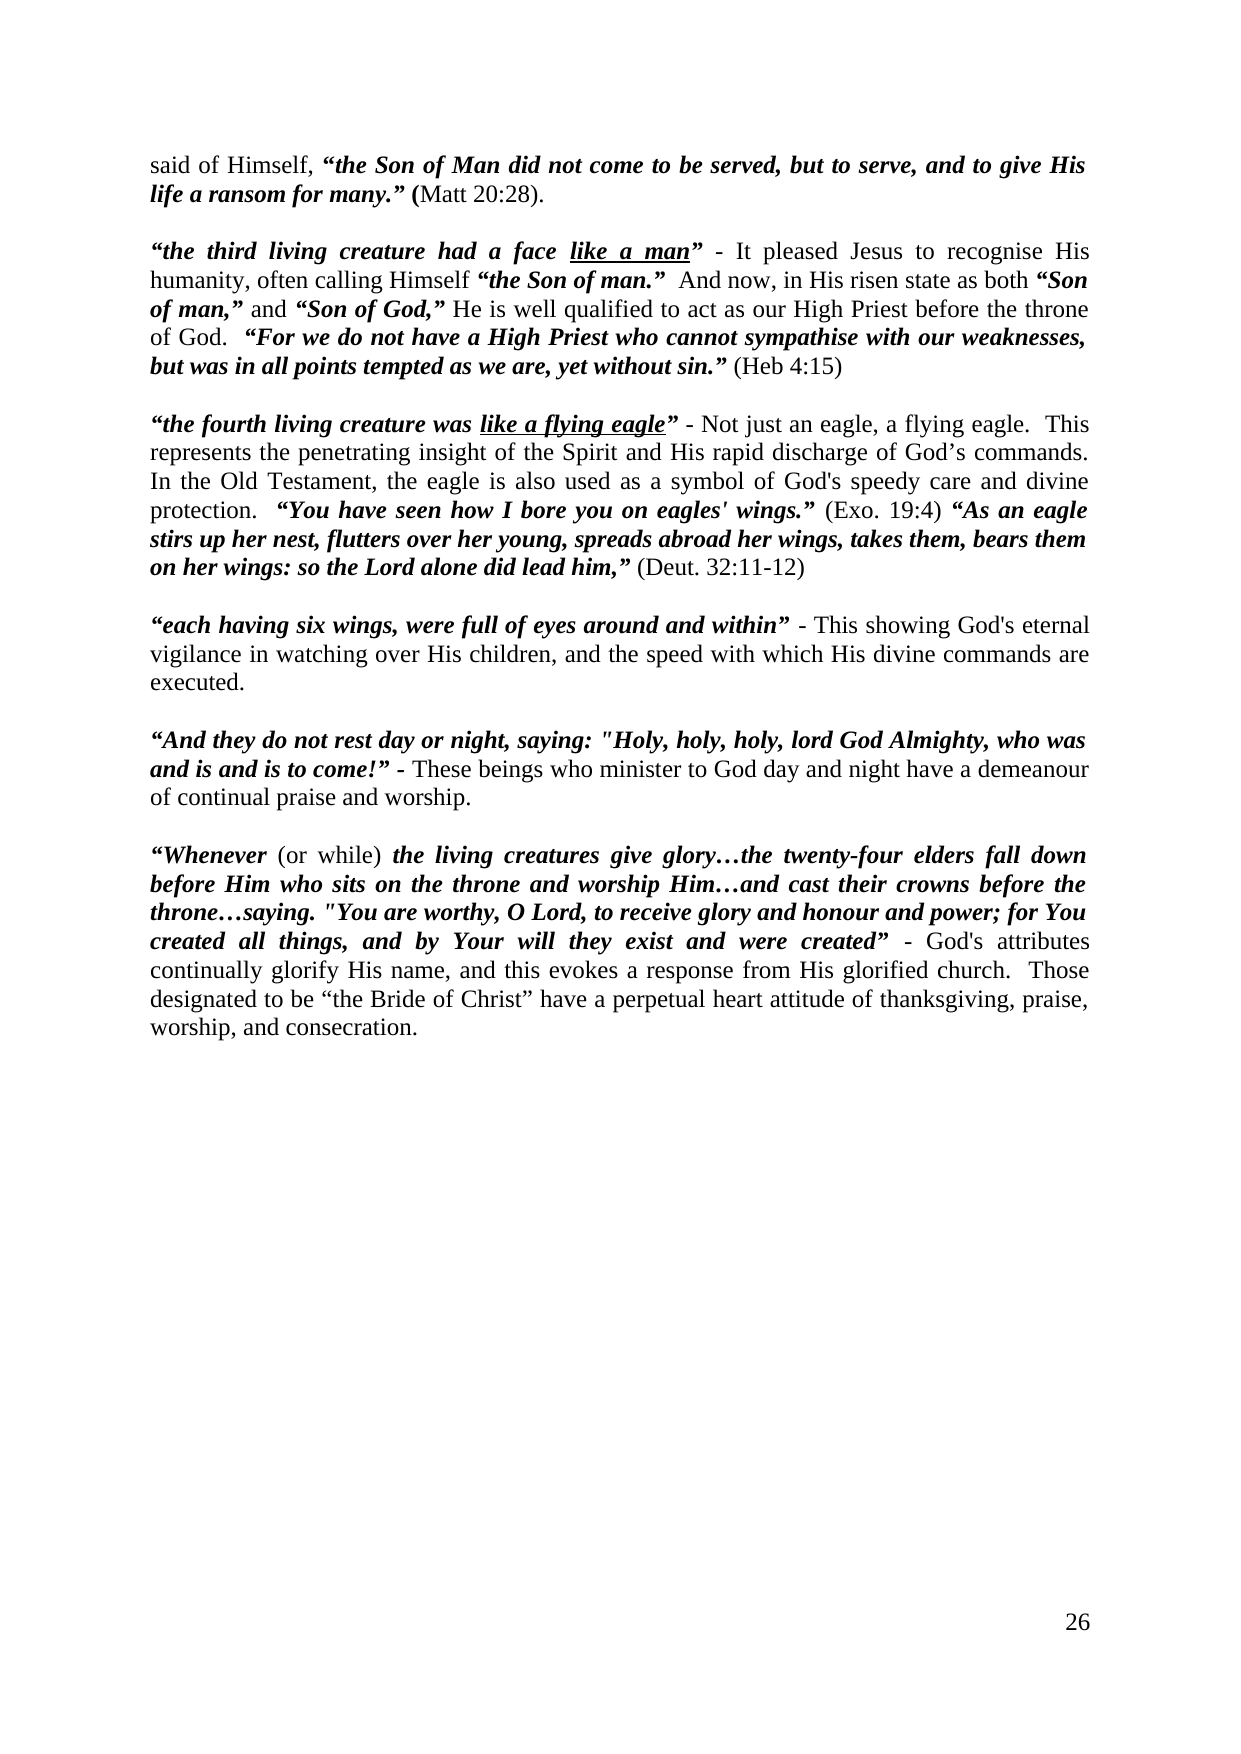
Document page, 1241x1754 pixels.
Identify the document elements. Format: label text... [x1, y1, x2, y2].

text “the third living creature had a face like a man” - It pleased Jesus to recognise His humanity, often calling Himself “the Son of man.” And now, in His risen state as both “Son of man,” and “Son of God,” He is well qualified to act as our High Priest before the throne of God. “For we do not have a High Priest who cannot sympathise with our weaknesses, but was in all points tempted as we are, yet without sin.” (Heb 4:15) [150, 236, 1090, 380]
text “each having six wings, were full of eyes around and within” - This showing God's eternal vigilance in watching over His children, and the speed with which His divine commands are executed. [150, 610, 1090, 696]
text “Whenever (or while) the living creatures give glory…the twenty-four elders fall down before Him who sits on the throne and worship Him…and cast their crowns before the throne…saying. "You are worthy, O Lord, to receive glory and honour and power; for You created all things, and by Your will they exist and were created” - God's attributes continually glorify His name, and this evokes a response from His glorified church. Those designated to be “the Bride of Christ” have a perpetual heart attitude of thanksgiving, praise, worship, and consecration. [150, 840, 1090, 1041]
text “And they do not rest day or night, saying: "Holy, holy, holy, lord God Almighty, who was and is and is to come!” - These beings who minister to God day and night have a demeanour of continual praise and worship. [150, 725, 1090, 811]
text “the fourth living creature was like a flying eagle” - Not just an eagle, a flying eagle. This represents the penetrating insight of the Spirit and His rapid discharge of God’s commands. In the Old Testament, the eagle is also used as a symbol of God's speedy care and divine protection. “You have seen how I bore you on eagles' wings.” (Exo. 19:4) “As an eagle stirs up her nest, flutters over her young, spreads abroad her wings, takes them, bears them on her wings: so the Lord alone did lead him,” (Deut. 32:11-12) [150, 409, 1090, 581]
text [150, 150, 1090, 207]
